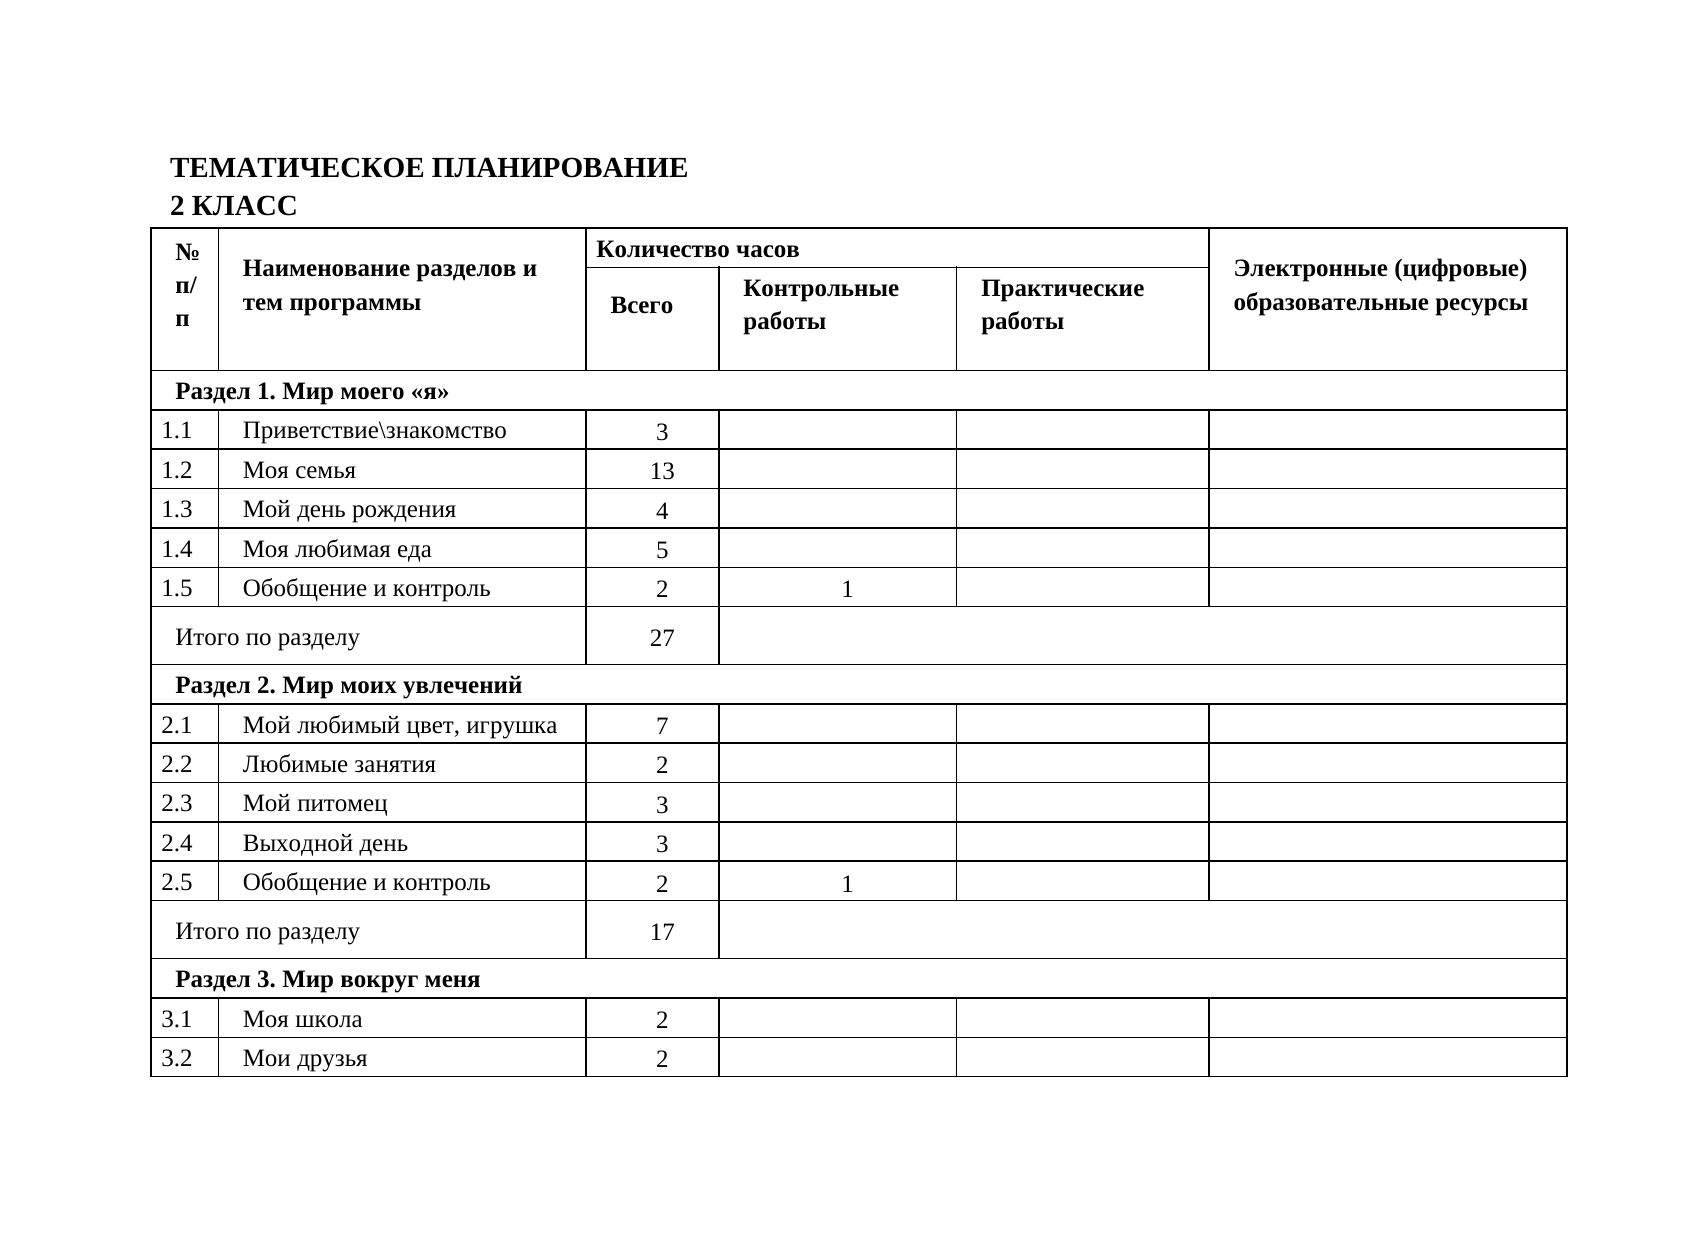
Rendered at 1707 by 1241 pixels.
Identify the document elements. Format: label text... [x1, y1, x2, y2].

table_cell 2.5 [152, 862, 218, 900]
table_cell 3.2 [152, 1038, 218, 1076]
table_cell [1210, 705, 1566, 742]
table_cell Моя любимая еда [219, 529, 585, 566]
table_cell Выходной день [219, 823, 585, 860]
table_cell Раздел 1. Мир моего «я» [152, 371, 1566, 409]
table_cell 1.2 [152, 450, 218, 488]
table_cell [1210, 862, 1566, 900]
table_cell Любимые занятия [219, 744, 585, 782]
table_cell 1.5 [152, 568, 218, 606]
table_cell [957, 862, 1208, 900]
table_cell [957, 489, 1208, 527]
table_cell [957, 1038, 1208, 1076]
table_cell Мой день рождения [219, 489, 585, 527]
table_cell Мои друзья [219, 1038, 585, 1076]
table_cell 2 [587, 862, 718, 900]
table_cell [1210, 568, 1566, 606]
table_cell [957, 823, 1208, 860]
table_cell Итого по разделу [152, 901, 585, 958]
table_cell Всего [587, 268, 718, 369]
table_cell [957, 999, 1208, 1036]
table_cell Обобщение и контроль [219, 862, 585, 900]
table_cell [1210, 411, 1566, 448]
table_cell 3.1 [152, 999, 218, 1036]
table_cell [957, 744, 1208, 782]
table_cell Мой питомец [219, 783, 585, 821]
table_cell [720, 411, 956, 448]
table_cell [957, 568, 1208, 606]
table_cell [957, 783, 1208, 821]
table_cell Обобщение и контроль [219, 568, 585, 606]
table_cell 3 [587, 823, 718, 860]
table_cell 13 [587, 450, 718, 488]
text 2 КЛАСС [162, 188, 1557, 222]
table_cell 2 [587, 744, 718, 782]
table_cell 2 [587, 568, 718, 606]
table_cell 3 [587, 783, 718, 821]
table_cell [957, 450, 1208, 488]
table_cell 2.3 [152, 783, 218, 821]
table_cell [720, 823, 956, 860]
table_cell [957, 411, 1208, 448]
table_cell 4 [587, 489, 718, 527]
table_cell 2.1 [152, 705, 218, 742]
table_cell Раздел 3. Мир вокруг меня [152, 959, 1566, 997]
table_cell Контрольные работы [720, 268, 956, 369]
table_cell [1210, 783, 1566, 821]
table_cell [957, 529, 1208, 566]
table_header № п/п [152, 229, 218, 369]
table_cell Моя семья [219, 450, 585, 488]
table_cell 2 [587, 999, 718, 1036]
table_cell 27 [587, 607, 718, 663]
table_cell [720, 783, 956, 821]
table_cell 1 [720, 862, 956, 900]
text ТЕМАТИЧЕСКОЕ ПЛАНИРОВАНИЕ [162, 150, 1557, 183]
table_cell Моя школа [219, 999, 585, 1036]
table_cell Раздел 2. Мир моих увлечений [152, 665, 1566, 703]
table_cell 7 [587, 705, 718, 742]
table_cell [1210, 450, 1566, 488]
table_cell [1210, 1038, 1566, 1076]
table_cell 1.1 [152, 411, 218, 448]
table_cell [720, 607, 1566, 663]
table_cell [720, 529, 956, 566]
table_cell 17 [587, 901, 718, 958]
table_cell 5 [587, 529, 718, 566]
table_cell [1210, 529, 1566, 566]
table_cell 1.3 [152, 489, 218, 527]
table_cell 3 [587, 411, 718, 448]
table_cell [1210, 823, 1566, 860]
table_header Наименование разделов и тем программы [219, 229, 585, 369]
table_cell Мой любимый цвет, игрушка [219, 705, 585, 742]
table_cell [1210, 744, 1566, 782]
table_cell Практические работы [957, 268, 1208, 369]
table_cell [1210, 999, 1566, 1036]
table_header Количество часов [587, 229, 1208, 266]
table_cell 2 [587, 1038, 718, 1076]
table_cell [720, 901, 1566, 958]
table_cell Итого по разделу [152, 607, 585, 663]
table_cell 2.2 [152, 744, 218, 782]
table_cell Приветствие\знакомство [219, 411, 585, 448]
table_cell [720, 705, 956, 742]
table_cell 1.4 [152, 529, 218, 566]
table_cell [720, 744, 956, 782]
table_cell [720, 489, 956, 527]
table_cell [720, 999, 956, 1036]
table_cell [720, 1038, 956, 1076]
table_cell [720, 450, 956, 488]
table_cell [957, 705, 1208, 742]
table_cell 1 [720, 568, 956, 606]
table_cell [1210, 489, 1566, 527]
table_header Электронные (цифровые) образовательные ресурсы [1210, 229, 1566, 369]
table_cell 2.4 [152, 823, 218, 860]
